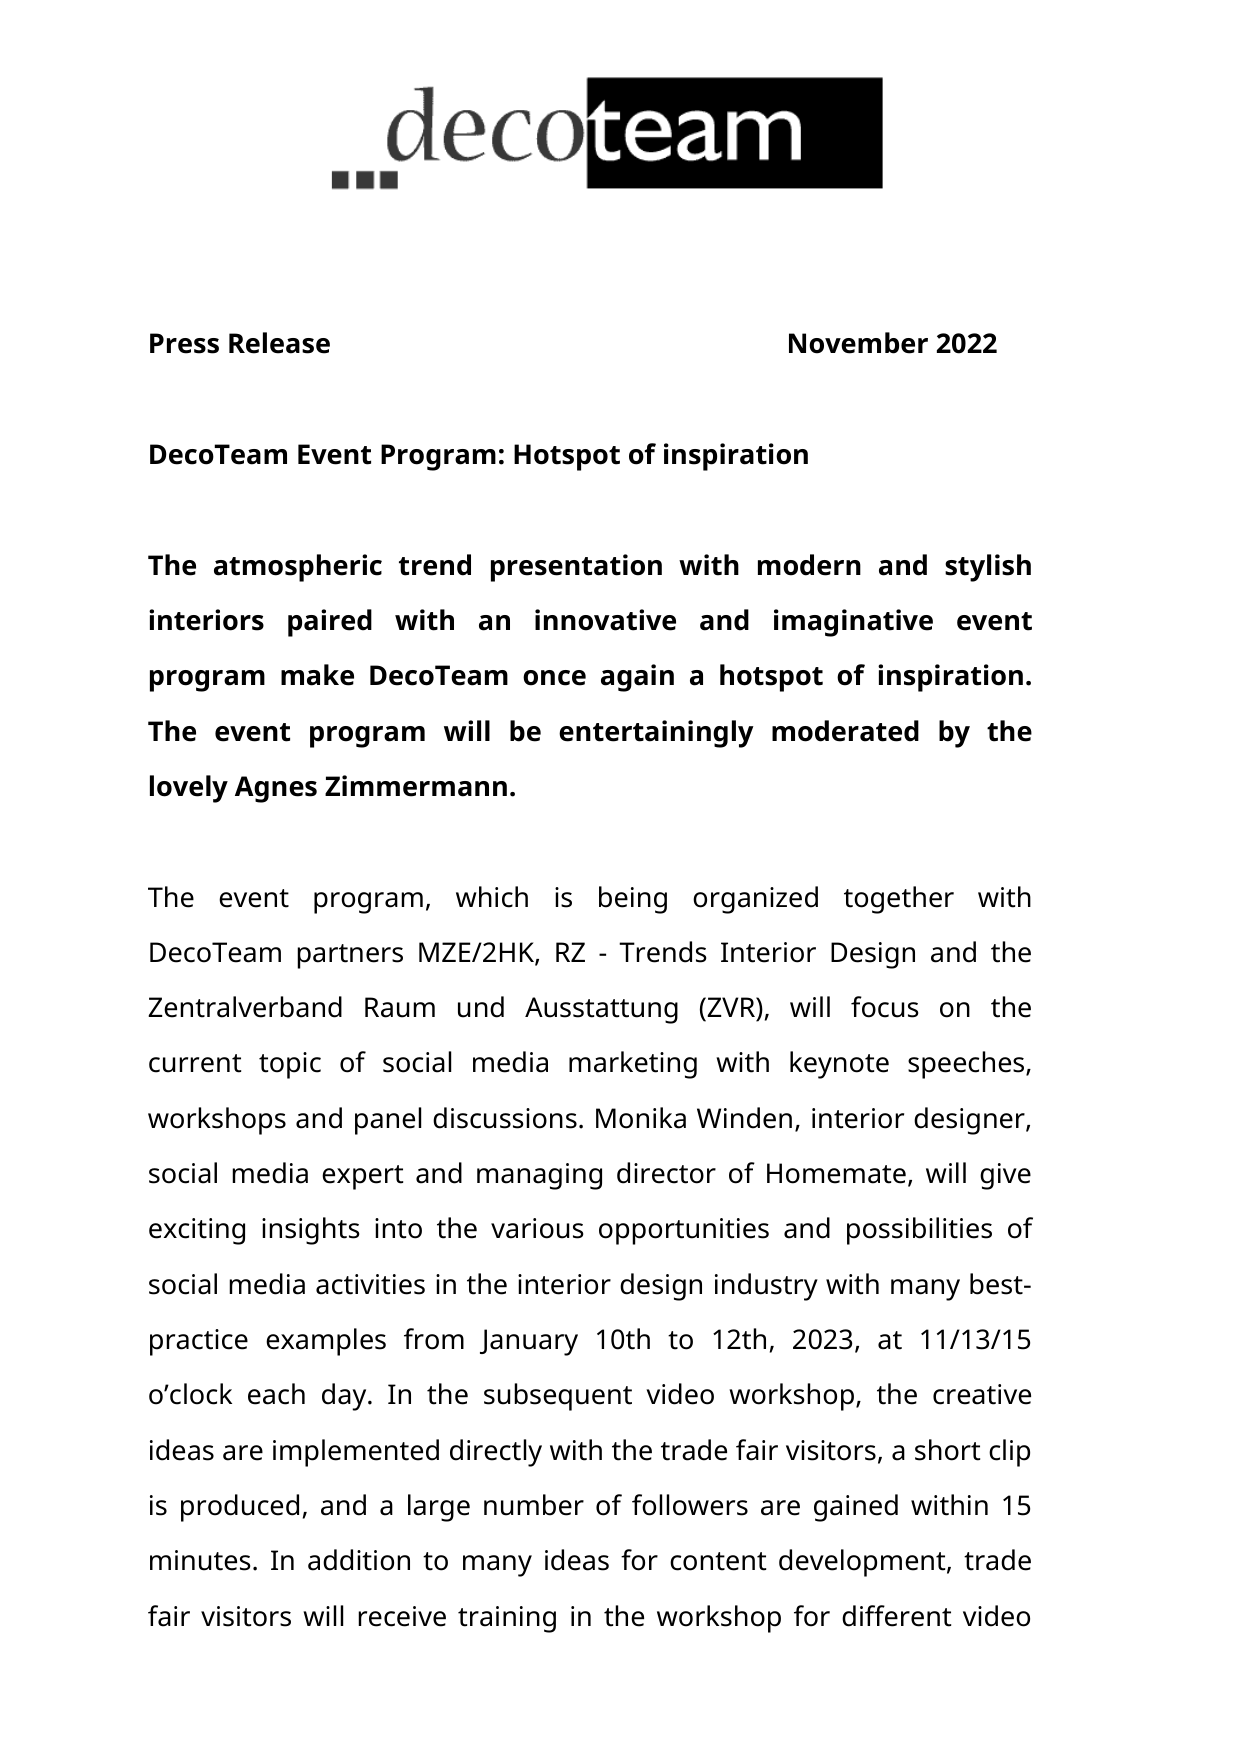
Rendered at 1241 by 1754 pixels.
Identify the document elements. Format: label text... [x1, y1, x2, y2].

text The atmospheric trend presentation with modern and stylish interiors paired with an innovative and imaginative event program make DecoTeam once again a hotspot of inspiration. The event program will be entertainingly moderated by the lovely Agnes Zimmermann. [148, 546, 1033, 804]
text DecoTeam Event Program: Hotspot of inspiration [148, 436, 1033, 472]
picture [331, 75, 885, 192]
text Press Release November 2022 [148, 325, 1033, 362]
